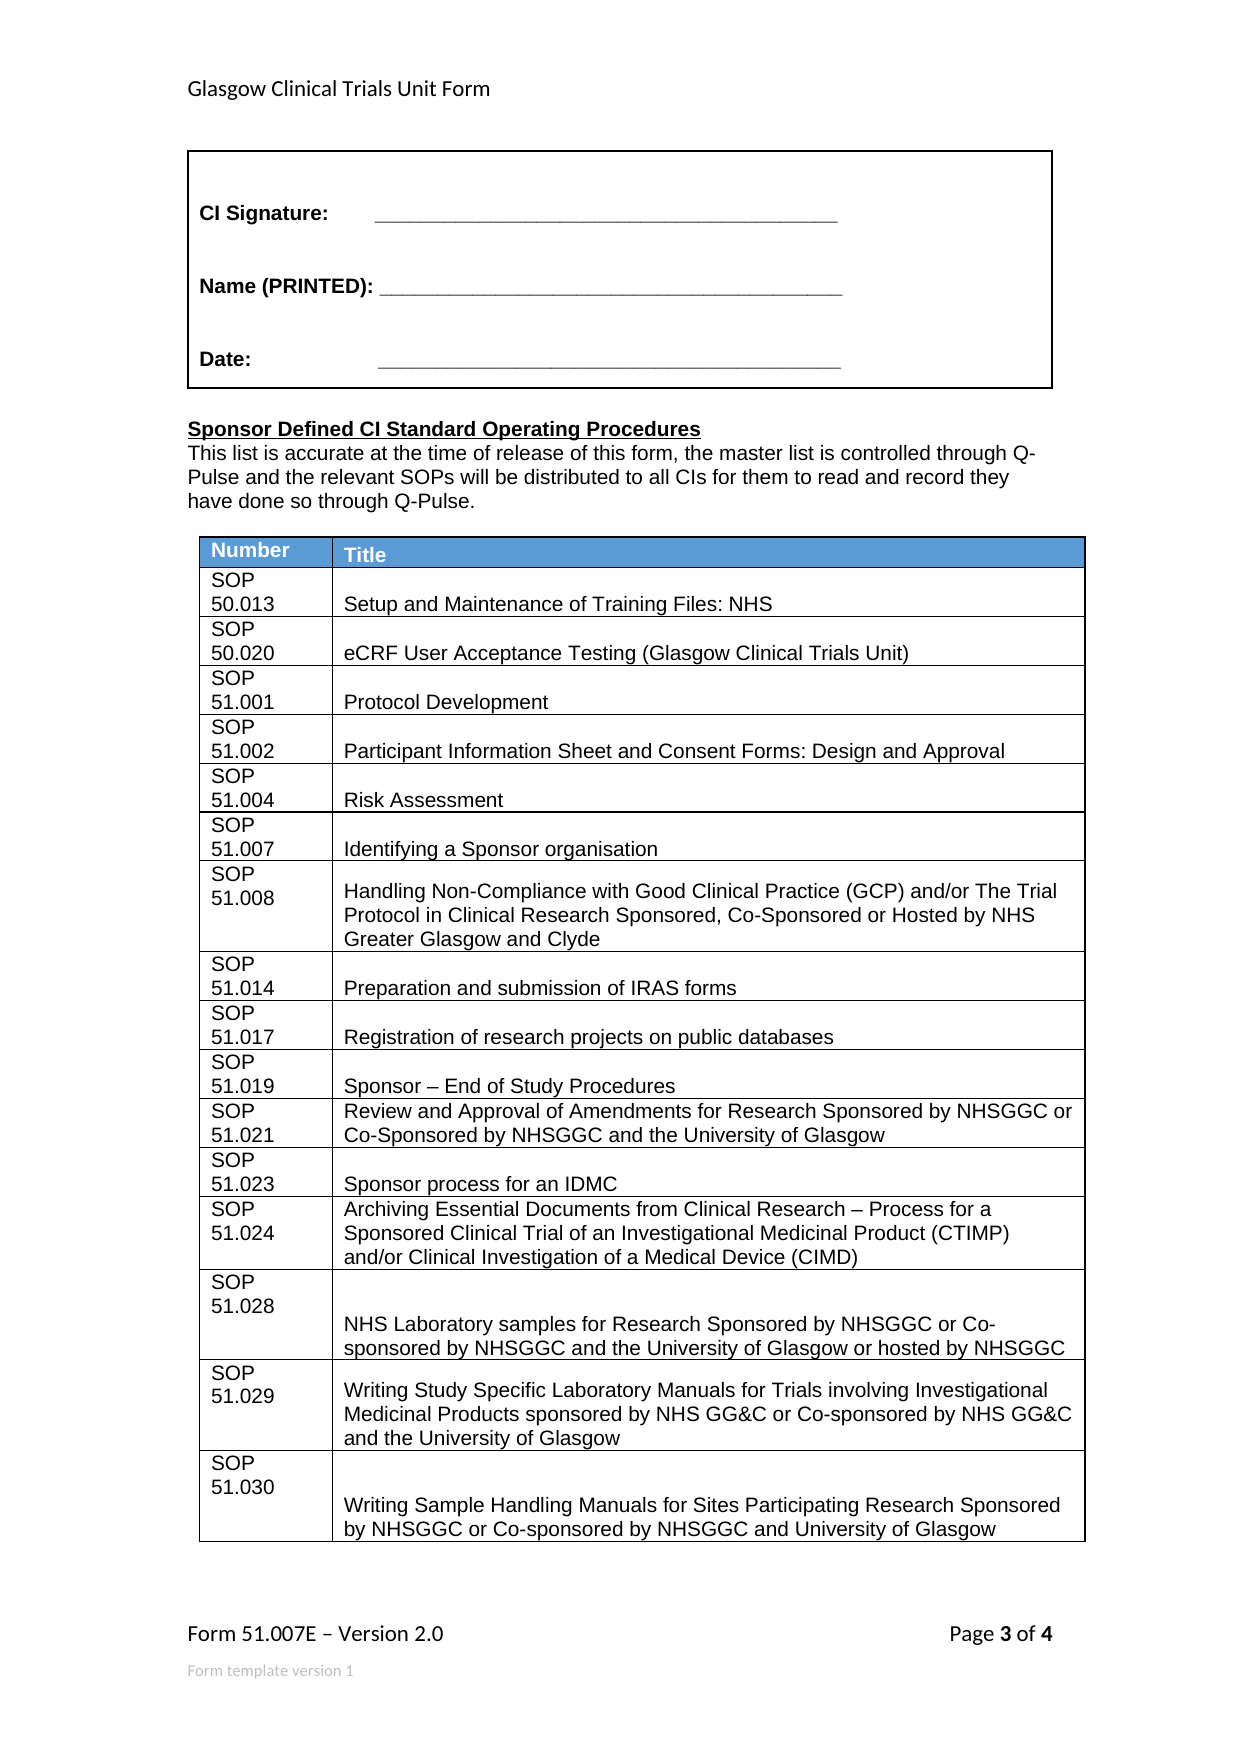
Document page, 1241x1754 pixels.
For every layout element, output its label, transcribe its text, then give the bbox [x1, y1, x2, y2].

table_cell SOP 51.024 [200, 1197, 332, 1269]
table_cell Preparation and submission of IRAS forms [333, 952, 1084, 1000]
table_cell Sponsor – End of Study Procedures [333, 1050, 1084, 1098]
text Sponsor Defined CI Standard Operating Procedures [187, 417, 1053, 441]
table_cell CI Signature: ________________________________________ Name (PRINTED): ________________________________________ Date: ________________________________________ [189, 152, 1051, 387]
table_cell Participant Information Sheet and Consent Forms: Design and Approval [333, 715, 1084, 762]
table_cell Handling Non-Compliance with Good Clinical Practice (GCP) and/or The Trial Protocol in Clinical Research Sponsored, Co-Sponsored or Hosted by NHS Greater Glasgow and Clyde [333, 861, 1084, 951]
table_cell SOP 51.004 [200, 764, 332, 811]
table_cell Setup and Maintenance of Training Files: NHS [333, 568, 1084, 616]
table_cell SOP 51.023 [200, 1148, 332, 1196]
table_cell Archiving Essential Documents from Clinical Research – Process for a Sponsored Clinical Trial of an Investigational Medicinal Product (CTIMP) and/or Clinical Investigation of a Medical Device (CIMD) [333, 1197, 1084, 1269]
table_cell SOP 51.019 [200, 1050, 332, 1098]
table_cell SOP 51.017 [200, 1001, 332, 1049]
table_header Title [333, 538, 1084, 567]
table_cell SOP 51.030 [200, 1451, 332, 1541]
table_cell NHS Laboratory samples for Research Sponsored by NHSGGC or Co-sponsored by NHSGGC and the University of Glasgow or hosted by NHSGGC [333, 1270, 1084, 1359]
table_cell eCRF User Acceptance Testing (Glasgow Clinical Trials Unit) [333, 617, 1084, 664]
table_cell SOP 50.013 [200, 568, 332, 616]
table_cell SOP 51.008 [200, 861, 332, 951]
text This list is accurate at the time of release of this form, the master list is controlled through Q-Pulse and the relevant SOPs will be distributed to all CIs for them to read and record they have done so through Q-Pulse. [187, 441, 1053, 512]
table_cell SOP 51.029 [200, 1360, 332, 1450]
table_cell Protocol Development [333, 666, 1084, 713]
table_cell Writing Sample Handling Manuals for Sites Participating Research Sponsored by NHSGGC or Co-sponsored by NHSGGC and University of Glasgow [333, 1451, 1084, 1541]
table_cell Identifying a Sponsor organisation [333, 813, 1084, 860]
table_cell Registration of research projects on public databases [333, 1001, 1084, 1049]
table_header Number [200, 538, 332, 567]
table_cell SOP 51.028 [200, 1270, 332, 1359]
table_cell SOP 51.007 [200, 813, 332, 860]
table_cell SOP 51.002 [200, 715, 332, 762]
table_cell SOP 51.001 [200, 666, 332, 713]
table_cell Writing Study Specific Laboratory Manuals for Trials involving Investigational Medicinal Products sponsored by NHS GG&C or Co-sponsored by NHS GG&C and the University of Glasgow [333, 1360, 1084, 1450]
table_cell SOP 51.021 [200, 1099, 332, 1147]
table_cell Sponsor process for an IDMC [333, 1148, 1084, 1196]
table_cell Review and Approval of Amendments for Research Sponsored by NHSGGC or Co-Sponsored by NHSGGC and the University of Glasgow [333, 1099, 1084, 1147]
table_cell SOP 50.020 [200, 617, 332, 664]
table_cell Risk Assessment [333, 764, 1084, 811]
table_cell SOP 51.014 [200, 952, 332, 1000]
